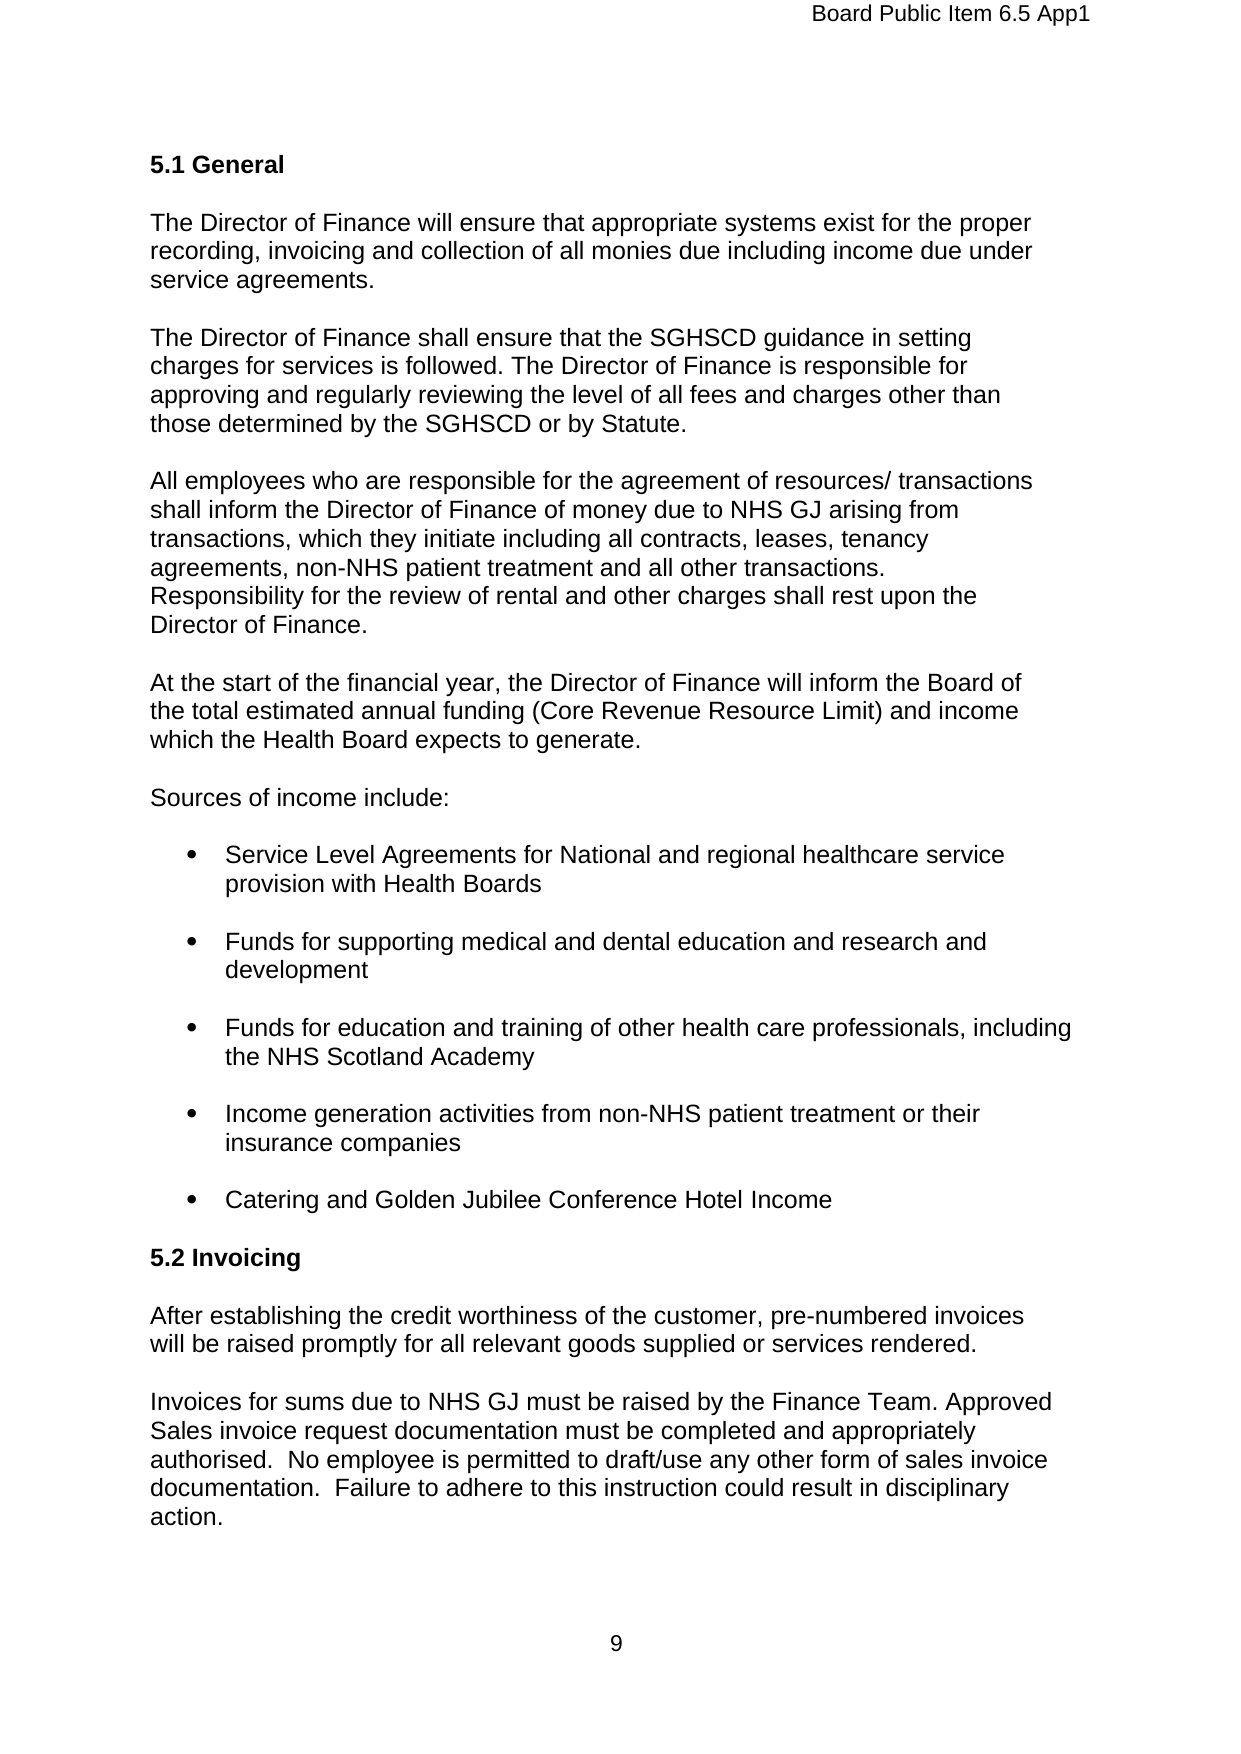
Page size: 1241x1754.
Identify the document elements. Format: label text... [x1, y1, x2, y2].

text All employees who are responsible for the agreement of resources/ transactions shall inform the Director of Finance of money due to NHS GJ arising from transactions, which they initiate including all contracts, leases, tenancy agreements, non-NHS patient treatment and all other transactions. Responsibility for the review of rental and other charges shall rest upon the Director of Finance. [150, 466, 1049, 639]
text 5.1 General [150, 150, 1090, 179]
text At the start of the financial year, the Director of Finance will inform the Board of the total estimated annual funding (Core Revenue Resource Limit) and income which the Health Board expects to generate. [150, 668, 1056, 754]
text Invoices for sums due to NHS GJ must be raised by the Finance Team. Approved Sales invoice request documentation must be completed and appropriately authorised. No employee is permitted to draft/use any other form of sales invoice documentation. Failure to adhere to this instruction could result in disciplinary action. [150, 1387, 1056, 1531]
list Funds for education and training of other health care professionals, including the NHS Scotland Academy [187, 1013, 1090, 1070]
text Sources of income include: [150, 783, 1090, 811]
text 5.2 Invoicing [150, 1243, 1090, 1272]
text The Director of Finance will ensure that appropriate systems exist for the proper recording, invoicing and collection of all monies due including income due under service agreements. [150, 207, 1090, 294]
list Funds for supporting medical and dental education and research and development [187, 926, 1090, 984]
text After establishing the credit worthiness of the customer, pre-numbered invoices will be raised promptly for all relevant goods supplied or services rendered. [150, 1301, 1056, 1358]
list Service Level Agreements for National and regional healthcare service provision with Health Boards [187, 840, 1090, 898]
text The Director of Finance shall ensure that the SGHSCD guidance in setting charges for services is followed. The Director of Finance is responsible for approving and regularly reviewing the level of all fees and charges other than those determined by the SGHSCD or by Statute. [150, 322, 1022, 437]
list Catering and Golden Jubilee Conference Hotel Income [187, 1186, 1090, 1214]
list Income generation activities from non-NHS patient treatment or their insurance companies [187, 1099, 1090, 1157]
